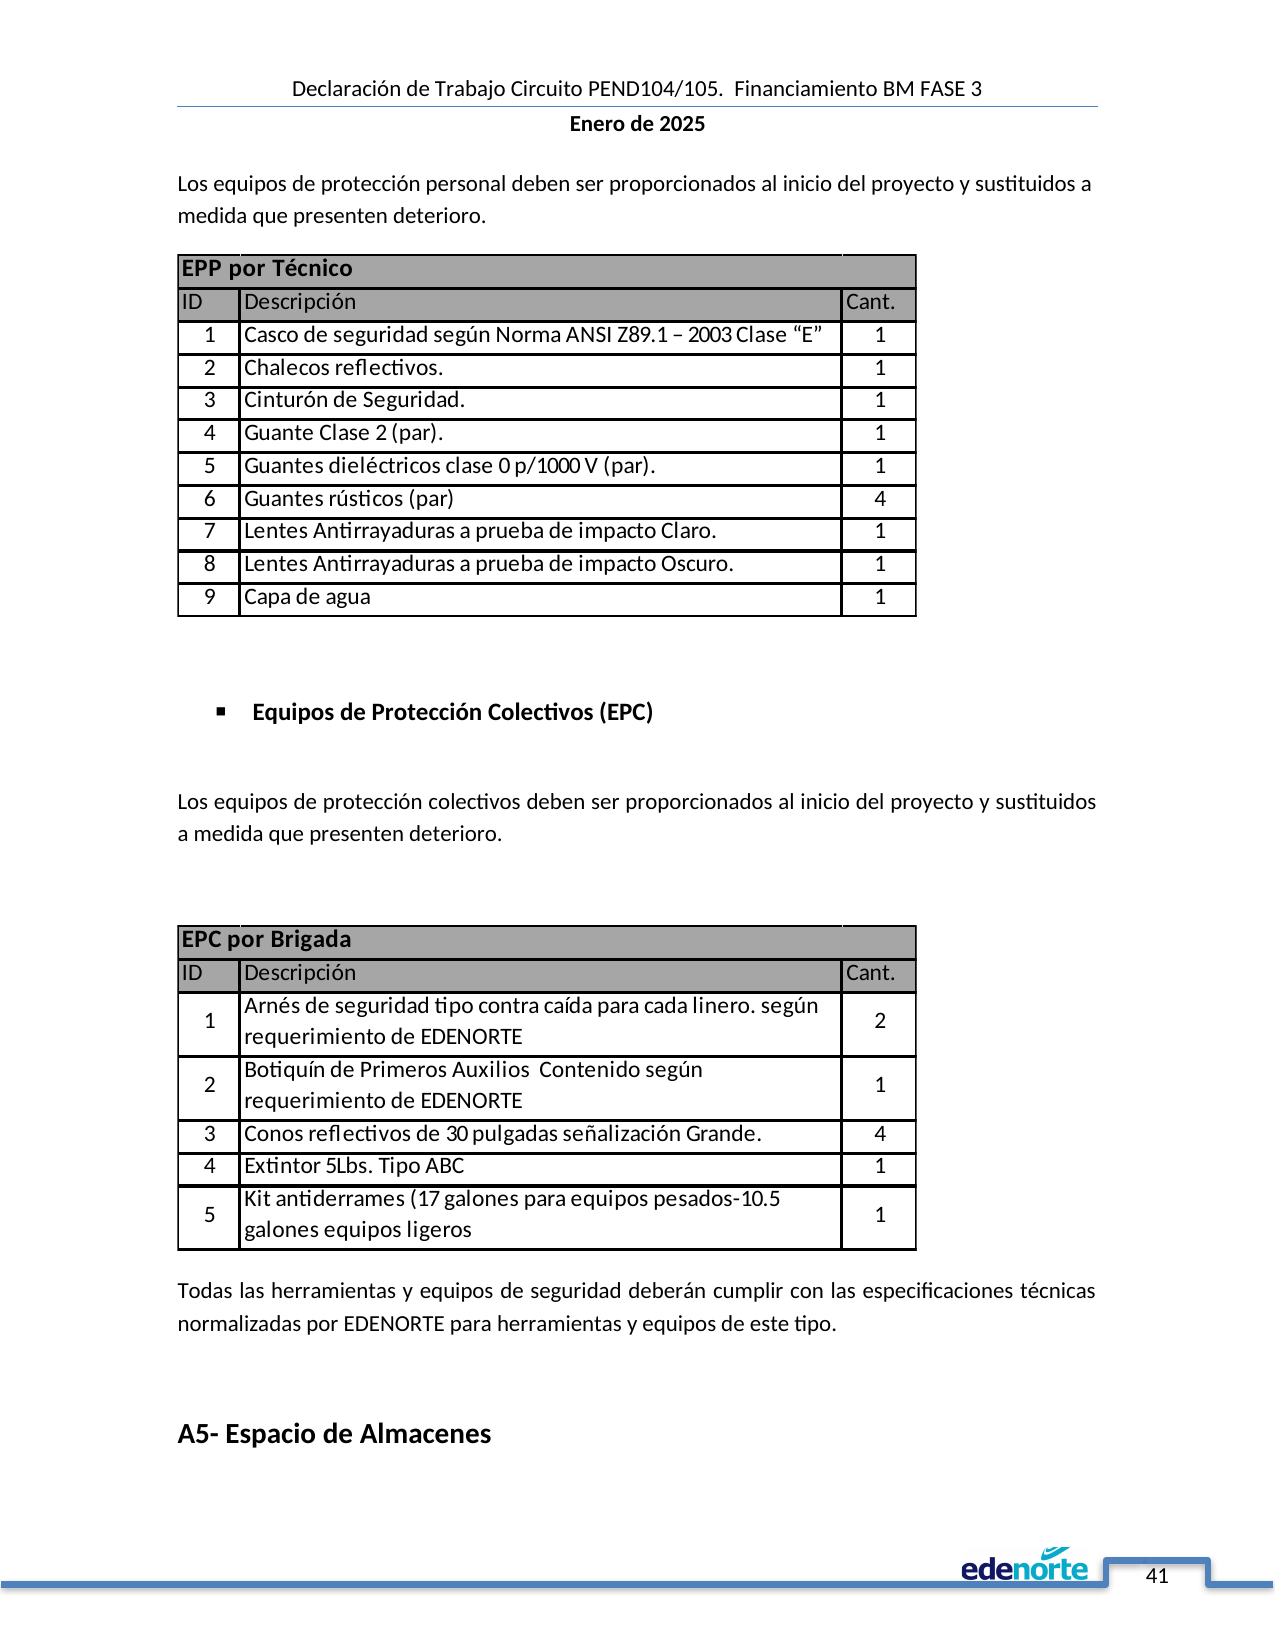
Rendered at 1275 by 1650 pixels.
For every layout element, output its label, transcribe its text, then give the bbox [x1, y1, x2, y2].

text Todas las herramientas y equipos de seguridad deberán cumplir con las especificaciones técnicas normalizadas por EDENORTE para herramientas y equipos de este tipo. [177, 1277, 1098, 1337]
text Los equipos de protección personal deben ser proporcionados al inicio del proyecto y sustituidos a medida que presenten deterioro. [177, 169, 1098, 229]
text Los equipos de protección colectivos deben ser proporcionados al inicio del proyecto y sustituidos a medida que presenten deterioro. [177, 787, 1098, 847]
list Equipos de Protección Colectivos (EPC) [215, 696, 1098, 727]
picture [961, 1547, 1088, 1580]
subtitle A5- Espacio de Almacenes [177, 1415, 1098, 1450]
